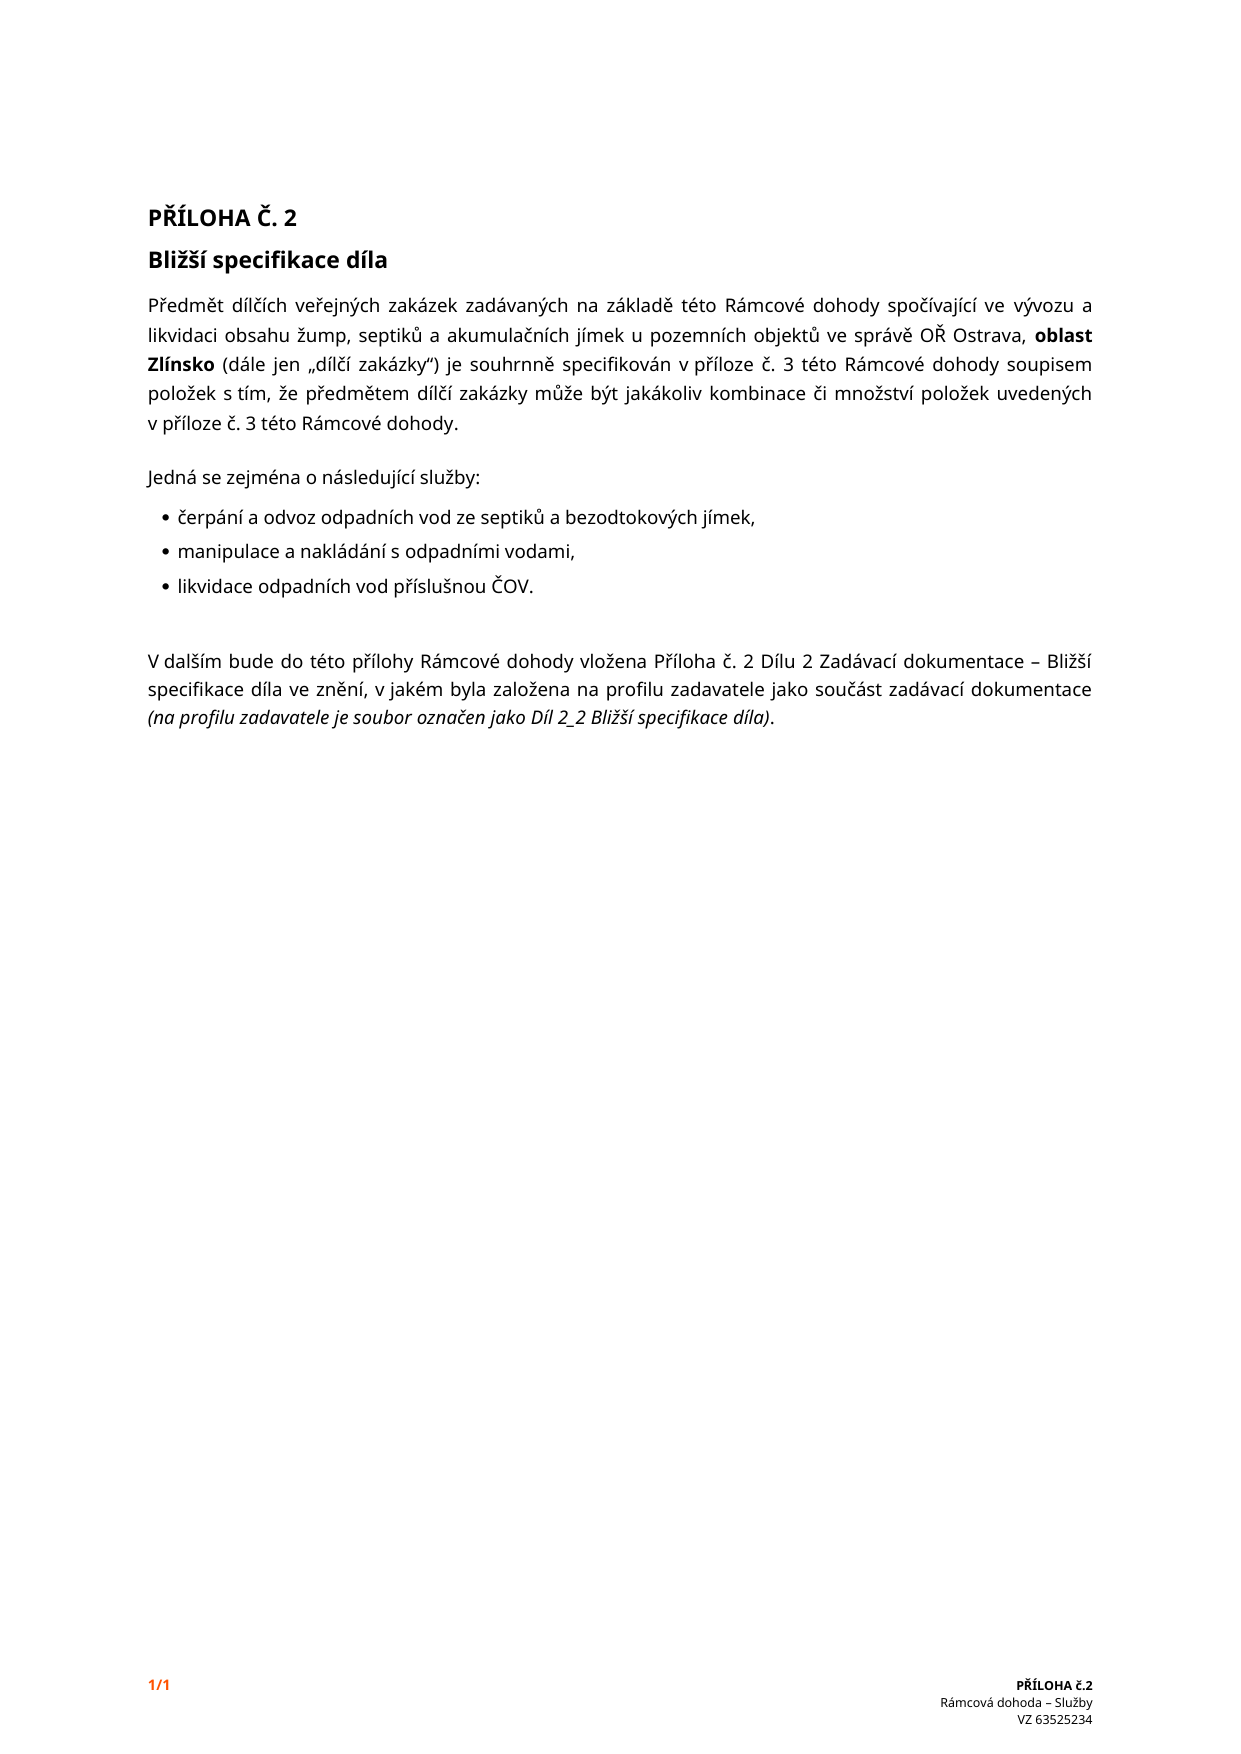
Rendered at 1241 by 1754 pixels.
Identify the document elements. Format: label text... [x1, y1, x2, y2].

text Jedná se zejména o následující služby: [148, 464, 1093, 489]
text Bližší specifikace díla [148, 244, 1093, 276]
list čerpání a odvoz odpadních vod ze septiků a bezodtokových jímek, [162, 504, 1093, 530]
text Předmět dílčích veřejných zakázek zadávaných na základě této Rámcové dohody spočívající ve vývozu a likvidaci obsahu žump, septiků a akumulačních jímek u pozemních objektů ve správě OŘ Ostrava, oblast Zlínsko (dále jen „dílčí zakázky“) je souhrnně specifikován v příloze č. 3 této Rámcové dohody soupisem položek s tím, že předmětem dílčí zakázky může být jakákoliv kombinace či množství položek uvedených v příloze č. 3 této Rámcové dohody. [148, 293, 1093, 435]
text V dalším bude do této přílohy Rámcové dohody vložena Příloha č. 2 Dílu 2 Zadávací dokumentace – Bližší specifikace díla ve znění, v jakém byla založena na profilu zadavatele jako součást zadávací dokumentace (na profilu zadavatele je soubor označen jako Díl 2_2 Bližší specifikace díla). [148, 648, 1093, 729]
list likvidace odpadních vod příslušnou ČOV. [162, 573, 1093, 599]
list manipulace a nakládání s odpadními vodami, [162, 539, 1093, 564]
text Příloha č. 2 [148, 203, 1093, 232]
